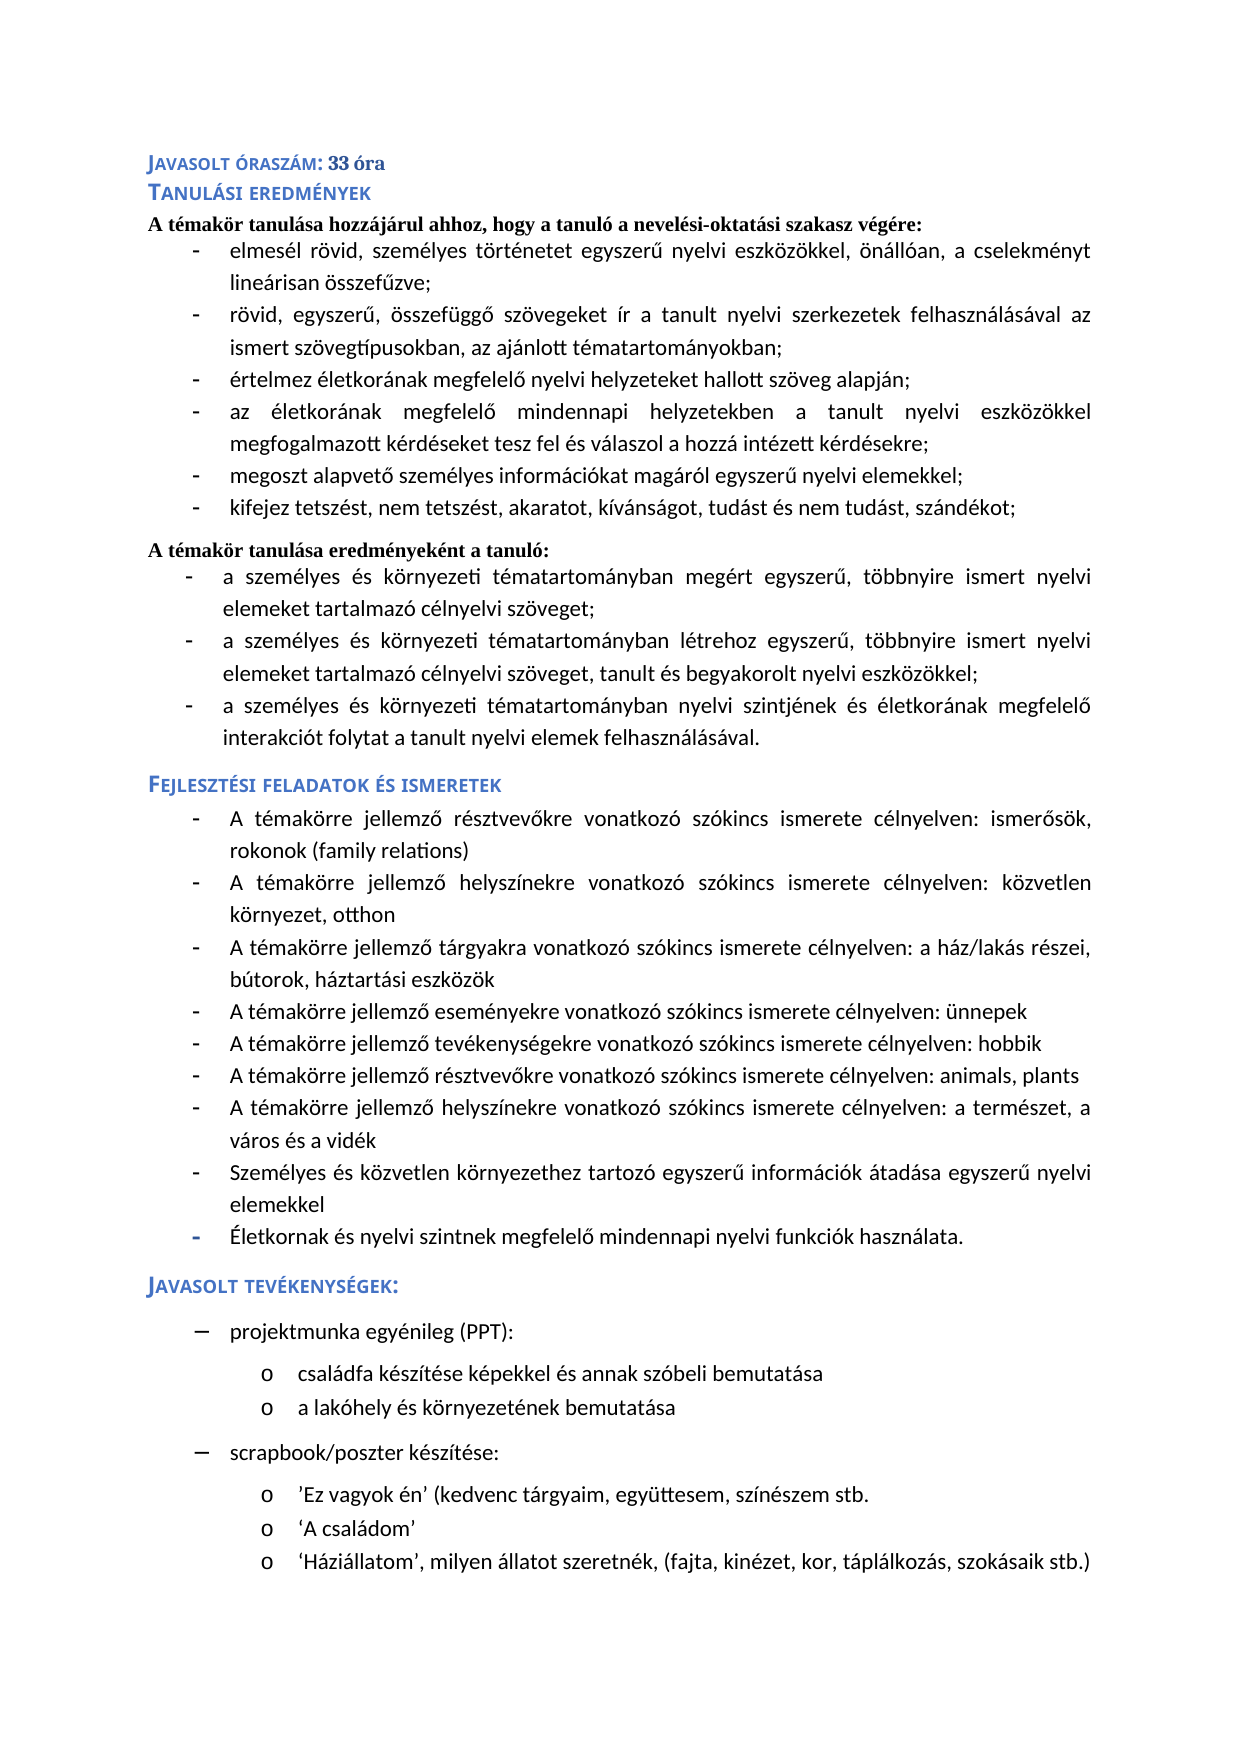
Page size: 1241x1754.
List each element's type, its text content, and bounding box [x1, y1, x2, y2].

list A témakörre jellemző helyszínekre vonatkozó szókincs ismerete célnyelven: közvetlen környezet, otthon [192, 868, 1093, 928]
list elmesél rövid, személyes történetet egyszerű nyelvi eszközökkel, önállóan, a cselekményt lineárisan összefűzve; [192, 236, 1093, 296]
list rövid, egyszerű, összefüggő szövegeket ír a tanult nyelvi szerkezetek felhasználásával az ismert szövegtípusokban, az ajánlott tématartományokban; [192, 300, 1093, 361]
list ‘A családom’ [260, 1514, 1093, 1543]
list A témakörre jellemző tevékenységekre vonatkozó szókincs ismerete célnyelven: hobbik [192, 1029, 1093, 1057]
list a személyes és környezeti tématartományban létrehoz egyszerű, többnyire ismert nyelvi elemeket tartalmazó célnyelvi szöveget, tanult és begyakorolt nyelvi eszközökkel; [185, 627, 1093, 687]
list a személyes és környezeti tématartományban nyelvi szintjének és életkorának megfelelő interakciót folytat a tanult nyelvi elemek felhasználásával. [185, 691, 1093, 751]
list a személyes és környezeti tématartományban megért egyszerű, többnyire ismert nyelvi elemeket tartalmazó célnyelvi szöveget; [185, 562, 1093, 622]
list értelmez életkorának megfelelő nyelvi helyzeteket hallott szöveg alapján; [192, 365, 1093, 393]
list projektmunka egyénileg (PPT): [192, 1305, 1093, 1352]
list kifejez tetszést, nem tetszést, akaratot, kívánságot, tudást és nem tudást, szándékot; [192, 493, 1093, 522]
list scrapbook/poszter készítése: [192, 1426, 1093, 1473]
list A témakörre jellemző helyszínekre vonatkozó szókincs ismerete célnyelven: a természet, a város és a vidék [192, 1093, 1093, 1154]
subtitle Tanulási eredmények [148, 176, 1093, 207]
text A témakör tanulása hozzájárul ahhoz, hogy a tanuló a nevelési-oktatási szakasz végére: [148, 212, 1093, 236]
list Személyes és közvetlen környezethez tartozó egyszerű információk átadása egyszerű nyelvi elemekkel [192, 1158, 1093, 1218]
list Életkornak és nyelvi szintnek megfelelő mindennapi nyelvi funkciók használata. [192, 1222, 1093, 1250]
list ’Ez vagyok én’ (kedvenc tárgyaim, együttesem, színészem stb. [260, 1480, 1093, 1509]
text Javasolt óraszám: 33 óra [148, 148, 1093, 176]
list A témakörre jellemző eseményekre vonatkozó szókincs ismerete célnyelven: ünnepek [192, 997, 1093, 1025]
list A témakörre jellemző résztvevőkre vonatkozó szókincs ismerete célnyelven: animals, plants [192, 1061, 1093, 1089]
list ‘Háziállatom’, milyen állatot szeretnék, (fajta, kinézet, kor, táplálkozás, szokásaik stb.) [260, 1547, 1093, 1576]
list családfa készítése képekkel és annak szóbeli bemutatása [260, 1359, 1093, 1388]
list A témakörre jellemző tárgyakra vonatkozó szókincs ismerete célnyelven: a ház/lakás részei, bútorok, háztartási eszközök [192, 933, 1093, 993]
list A témakörre jellemző résztvevőkre vonatkozó szókincs ismerete célnyelven: ismerősök, rokonok (family relations) [192, 804, 1093, 864]
list az életkorának megfelelő mindennapi helyzetekben a tanult nyelvi eszközökkel megfogalmazott kérdéseket tesz fel és válaszol a hozzá intézett kérdésekre; [192, 397, 1093, 457]
text A témakör tanulása eredményeként a tanuló: [148, 538, 1093, 562]
list a lakóhely és környezetének bemutatása [260, 1393, 1093, 1422]
subtitle Javasolt tevékenységek: [148, 1269, 1093, 1300]
list megoszt alapvető személyes információkat magáról egyszerű nyelvi elemekkel; [192, 461, 1093, 489]
subtitle Fejlesztési feladatok és ismeretek [148, 768, 1093, 799]
